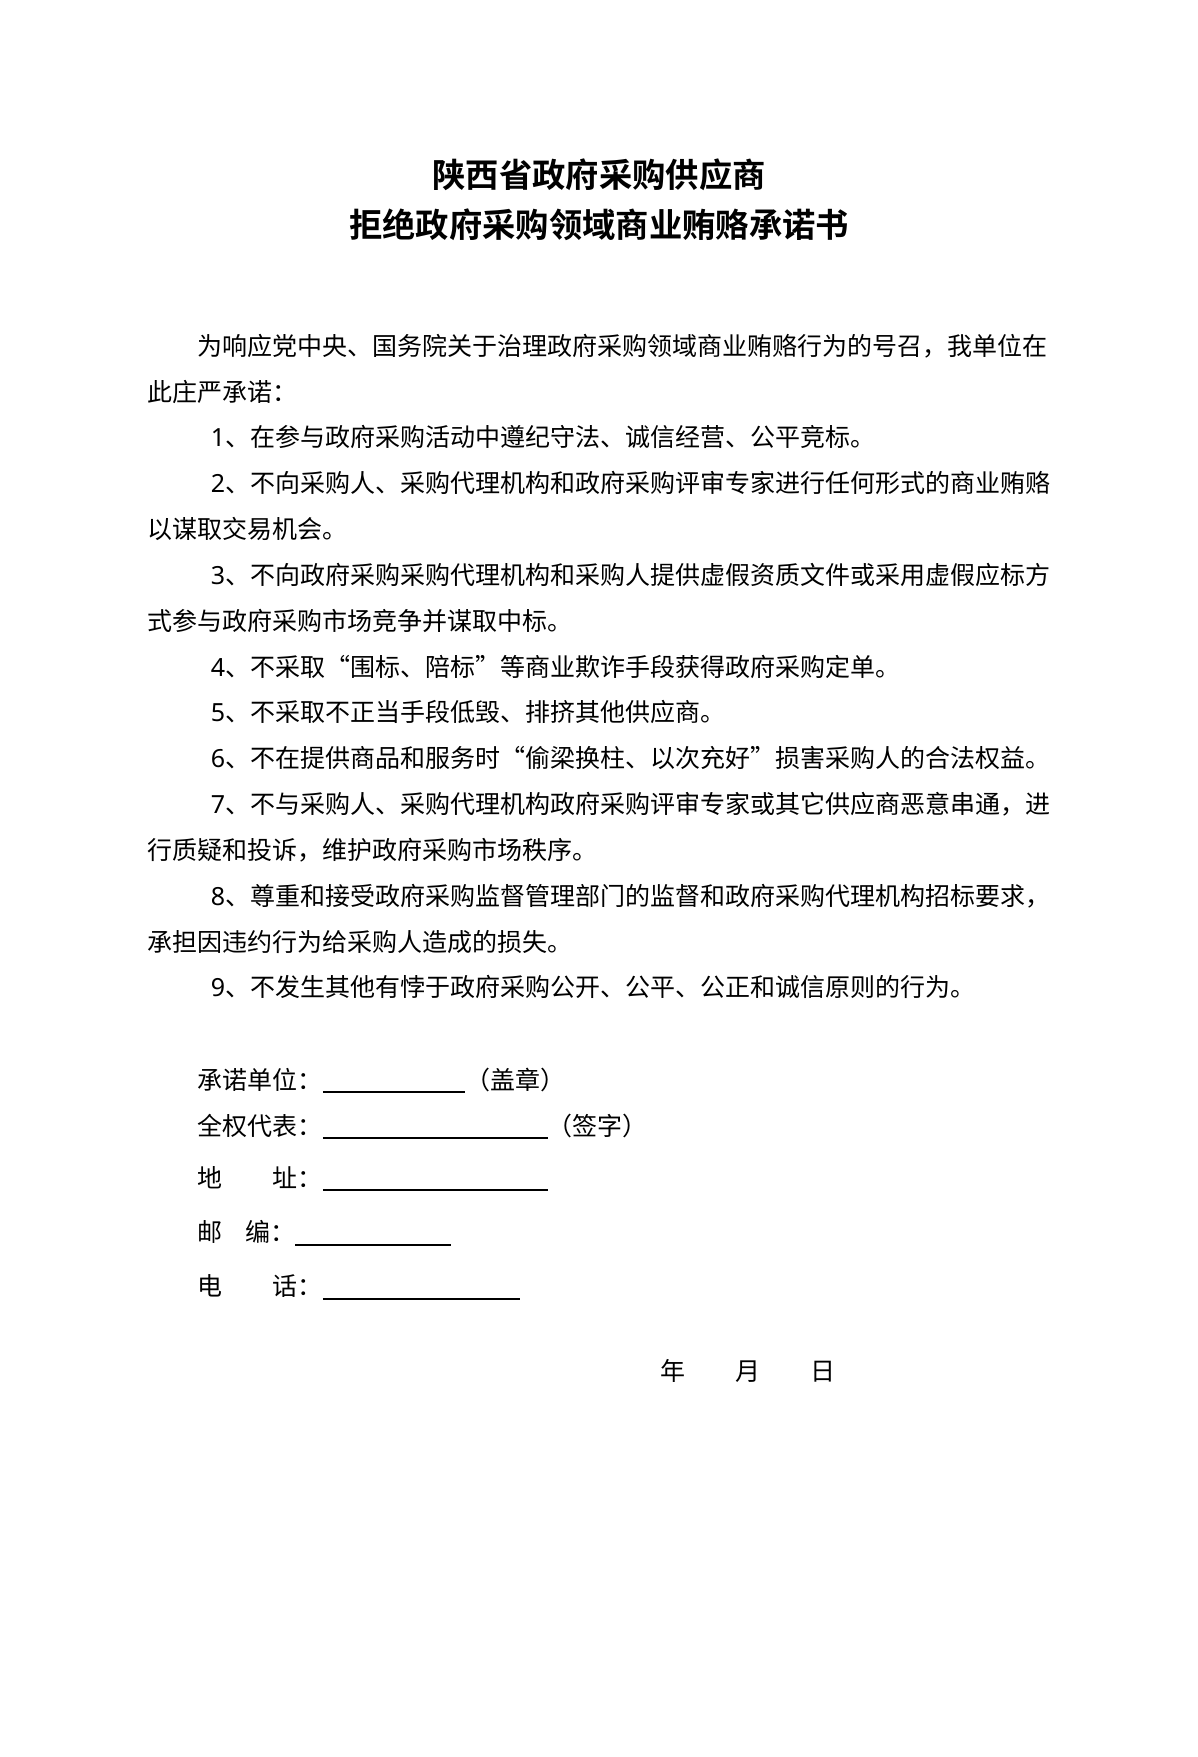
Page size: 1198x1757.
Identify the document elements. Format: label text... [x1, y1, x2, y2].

text 电 话： [148, 1252, 1050, 1307]
text 5、不采取不正当手段低毁、排挤其他供应商。 [148, 685, 1050, 731]
text 拒绝政府采购领域商业贿赂承诺书 [148, 198, 1050, 248]
text 4、不采取“围标、陪标”等商业欺诈手段获得政府采购定单。 [148, 639, 1050, 685]
text 陕西省政府采购供应商 [148, 148, 1050, 198]
text 全权代表： （签字） [148, 1098, 1050, 1144]
text 1、在参与政府采购活动中遵纪守法、诚信经营、公平竞标。 [148, 410, 1050, 456]
text 年 月 日 [148, 1352, 1050, 1388]
text 8、尊重和接受政府采购监督管理部门的监督和政府采购代理机构招标要求，承担因违约行为给采购人造成的损失。 [148, 868, 1050, 960]
text 承诺单位： （盖章） [148, 1052, 1050, 1098]
text 2、不向采购人、采购代理机构和政府采购评审专家进行任何形式的商业贿赂以谋取交易机会。 [148, 456, 1050, 548]
text 地 址： [148, 1144, 1050, 1198]
text 为响应党中央、国务院关于治理政府采购领域商业贿赂行为的号召，我单位在此庄严承诺： [148, 318, 1050, 410]
text 邮 编： [148, 1198, 1050, 1252]
text 6、不在提供商品和服务时“偷梁换柱、以次充好”损害采购人的合法权益。 [148, 731, 1050, 777]
text 3、不向政府采购采购代理机构和采购人提供虚假资质文件或采用虚假应标方式参与政府采购市场竞争并谋取中标。 [148, 548, 1050, 639]
text 7、不与采购人、采购代理机构政府采购评审专家或其它供应商恶意串通，进行质疑和投诉，维护政府采购市场秩序。 [148, 777, 1050, 868]
text 9、不发生其他有悖于政府采购公开、公平、公正和诚信原则的行为。 [148, 960, 1050, 1006]
